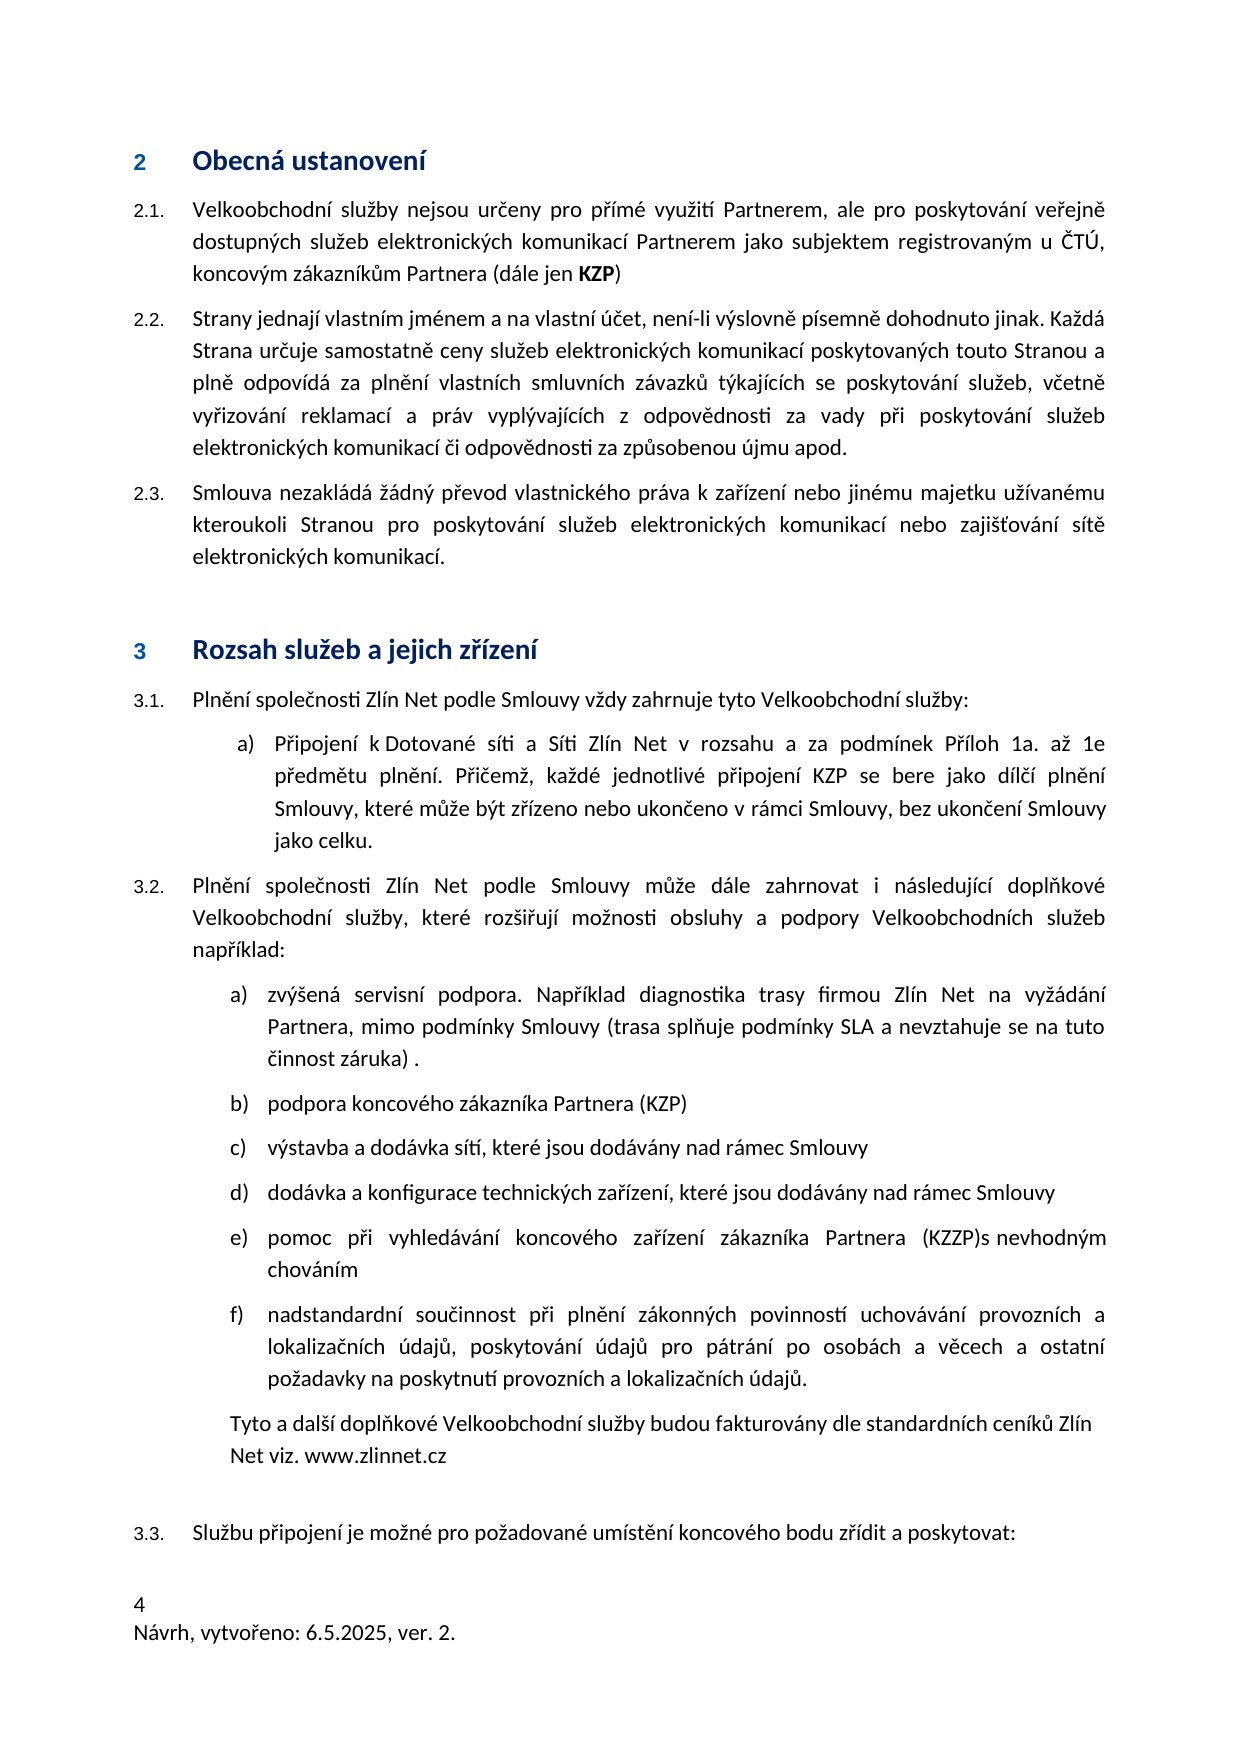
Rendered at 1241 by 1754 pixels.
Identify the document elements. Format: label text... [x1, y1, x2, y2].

list Smlouva nezakládá žádný převod vlastnického práva k zařízení nebo jinému majetku užívanému kteroukoli Stranou pro poskytování služeb elektronických komunikací nebo zajišťování sítě elektronických komunikací. [133, 478, 1107, 570]
subtitle Obecná ustanovení [133, 142, 1107, 177]
list pomoc při vyhledávání koncového zařízení zákazníka Partnera (KZZP)s nevhodným chováním [230, 1223, 1107, 1283]
list nadstandardní součinnost při plnění zákonných povinností uchovávání provozních a lokalizačních údajů, poskytování údajů pro pátrání po osobách a věcech a ostatní požadavky na poskytnutí provozních a lokalizačních údajů. [230, 1300, 1107, 1392]
list Plnění společnosti Zlín Net podle Smlouvy může dále zahrnovat i následující doplňkové Velkoobchodní služby, které rozšiřují možnosti obsluhy a podpory Velkoobchodních služeb například: [133, 871, 1107, 963]
list Připojení k Dotované síti a Síti Zlín Net v rozsahu a za podmínek Příloh 1a. až 1e předmětu plnění. Přičemž, každé jednotlivé připojení KZP se bere jako dílčí plnění Smlouvy, které může být zřízeno nebo ukončeno v rámci Smlouvy, bez ukončení Smlouvy jako celku. [237, 729, 1107, 854]
list Strany jednají vlastním jménem a na vlastní účet, není-li výslovně písemně dohodnuto jinak. Každá Strana určuje samostatně ceny služeb elektronických komunikací poskytovaných touto Stranou a plně odpovídá za plnění vlastních smluvních závazků týkajících se poskytování služeb, včetně vyřizování reklamací a práv vyplývajících z odpovědnosti za vady při poskytování služeb elektronických komunikací či odpovědnosti za způsobenou újmu apod. [133, 304, 1107, 461]
list Službu připojení je možné pro požadované umístění koncového bodu zřídit a poskytovat: [133, 1518, 1107, 1546]
list Plnění společnosti Zlín Net podle Smlouvy vždy zahrnuje tyto Velkoobchodní služby: [133, 685, 1107, 713]
subtitle Rozsah služeb a jejich zřízení [133, 631, 1107, 667]
list zvýšená servisní podpora. Například diagnostika trasy firmou Zlín Net na vyžádání Partnera, mimo podmínky Smlouvy (trasa splňuje podmínky SLA a nevztahuje se na tuto činnost záruka) . [230, 980, 1107, 1072]
list podpora koncového zákazníka Partnera (KZP) [230, 1089, 1107, 1117]
text Tyto a další doplňkové Velkoobchodní služby budou fakturovány dle standardních ceníků Zlín Net viz. www.zlinnet.cz [230, 1409, 1107, 1501]
list Velkoobchodní služby nejsou určeny pro přímé využití Partnerem, ale pro poskytování veřejně dostupných služeb elektronických komunikací Partnerem jako subjektem registrovaným u ČTÚ, koncovým zákazníkům Partnera (dále jen KZP) [133, 195, 1107, 287]
list výstavba a dodávka sítí, které jsou dodávány nad rámec Smlouvy [230, 1133, 1107, 1162]
list dodávka a konfigurace technických zařízení, které jsou dodávány nad rámec Smlouvy [230, 1178, 1107, 1206]
